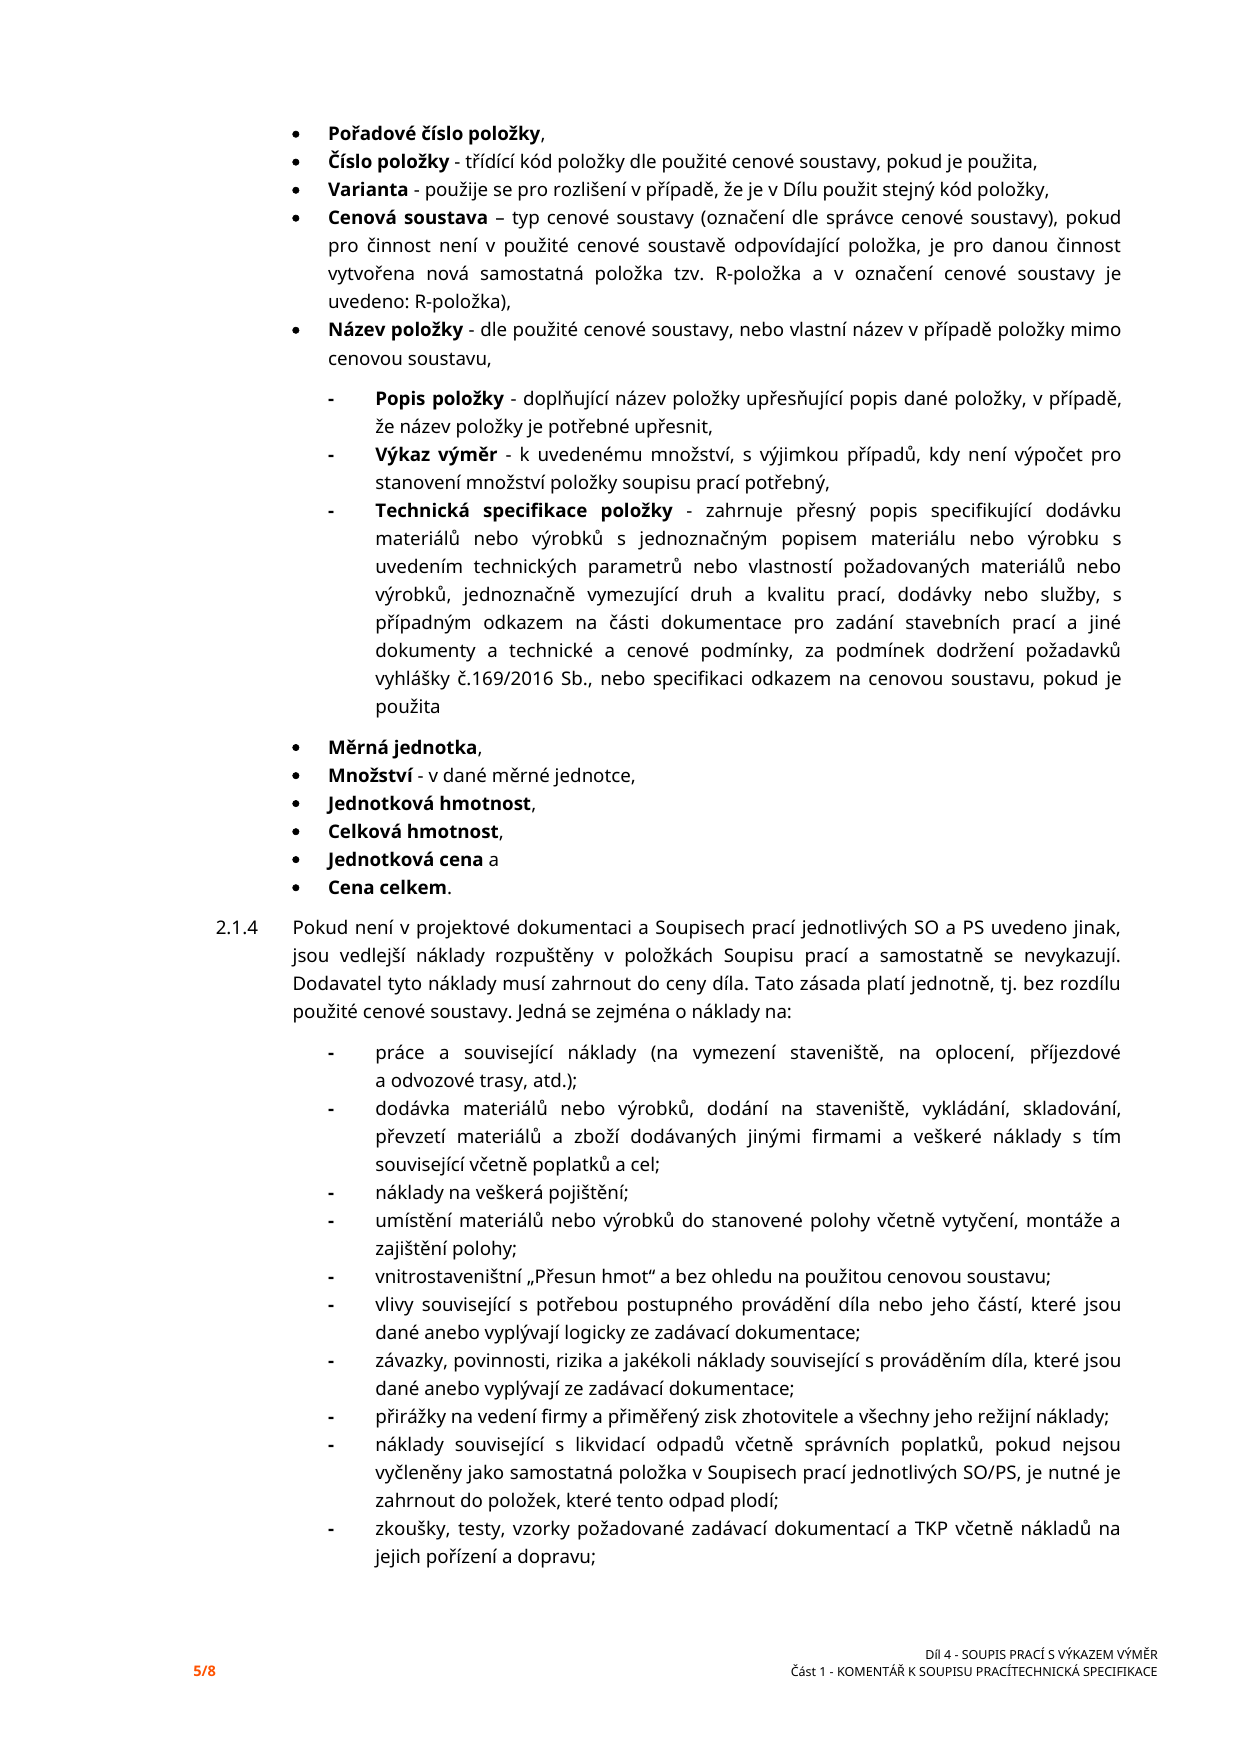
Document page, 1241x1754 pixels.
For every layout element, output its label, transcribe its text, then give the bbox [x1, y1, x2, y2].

text Varianta - použije se pro rozlišení v případě, že je v Dílu použit stejný kód položky, [292, 177, 1122, 202]
text dodávka materiálů nebo výrobků, dodání na staveniště, vykládání, skladování, převzetí materiálů a zboží dodávaných jinými firmami a veškeré náklady s tím související včetně poplatků a cel; [328, 1095, 1122, 1177]
text náklady na veškerá pojištění; [328, 1179, 1122, 1205]
text Výkaz výměr - k uvedenému množství, s výjimkou případů, kdy není výpočet pro stanovení množství položky soupisu prací potřebný, [328, 441, 1122, 495]
text Název položky - dle použité cenové soustavy, nebo vlastní název v případě položky mimo cenovou soustavu, [292, 317, 1122, 370]
text vlivy související s potřebou postupného provádění díla nebo jeho částí, které jsou dané anebo vyplývají logicky ze zadávací dokumentace; [328, 1291, 1122, 1345]
text náklady související s likvidací odpadů včetně správních poplatků, pokud nejsou vyčleněny jako samostatná položka v Soupisech prací jednotlivých SO/PS, je nutné je zahrnout do položek, které tento odpad plodí; [328, 1432, 1122, 1513]
text Jednotková hmotnost, [292, 790, 1122, 816]
text přirážky na vedení firmy a přiměřený zisk zhotovitele a všechny jeho režijní náklady; [328, 1403, 1122, 1429]
text Pokud není v projektové dokumentaci a Soupisech prací jednotlivých SO a PS uvedeno jinak, jsou vedlejší náklady rozpuštěny v položkách Soupisu prací a samostatně se nevykazují. Dodavatel tyto náklady musí zahrnout do ceny díla. Tato zásada platí jednotně, tj. bez rozdílu použité cenové soustavy. Jedná se zejména o náklady na: [216, 915, 1122, 1024]
text Celková hmotnost, [292, 818, 1122, 844]
text Pořadové číslo položky, [292, 121, 1122, 146]
text Popis položky - doplňující název položky upřesňující popis dané položky, v případě, že název položky je potřebné upřesnit, [328, 385, 1122, 439]
text Technická specifikace položky - zahrnuje přesný popis specifikující dodávku materiálů nebo výrobků s jednoznačným popisem materiálu nebo výrobku s uvedením technických parametrů nebo vlastností požadovaných materiálů nebo výrobků, jednoznačně vymezující druh a kvalitu prací, dodávky nebo služby, s případným odkazem na části dokumentace pro zadání stavebních prací a jiné dokumenty a technické a cenové podmínky, za podmínek dodržení požadavků vyhlášky č.169/2016 Sb., nebo specifikaci odkazem na cenovou soustavu, pokud je použita [328, 497, 1122, 719]
text zkoušky, testy, vzorky požadované zadávací dokumentací a TKP včetně nákladů na jejich pořízení a dopravu; [328, 1516, 1122, 1569]
text práce a související náklady (na vymezení staveniště, na oplocení, příjezdové a odvozové trasy, atd.); [328, 1039, 1122, 1093]
text Cenová soustava – typ cenové soustavy (označení dle správce cenové soustavy), pokud pro činnost není v použité cenové soustavě odpovídající položka, je pro danou činnost vytvořena nová samostatná položka tzv. R-položka a v označení cenové soustavy je uvedeno: R-položka), [292, 205, 1122, 314]
text Množství - v dané měrné jednotce, [292, 762, 1122, 788]
text Cena celkem. [292, 874, 1122, 900]
text Jednotková cena a [292, 846, 1122, 872]
text Měrná jednotka, [292, 734, 1122, 759]
text závazky, povinnosti, rizika a jakékoli náklady související s prováděním díla, které jsou dané anebo vyplývají ze zadávací dokumentace; [328, 1347, 1122, 1401]
text Číslo položky - třídící kód položky dle použité cenové soustavy, pokud je použita, [292, 149, 1122, 174]
text umístění materiálů nebo výrobků do stanovené polohy včetně vytyčení, montáže a zajištění polohy; [328, 1207, 1122, 1261]
text vnitrostaveništní „Přesun hmot“ a bez ohledu na použitou cenovou soustavu; [328, 1263, 1122, 1289]
